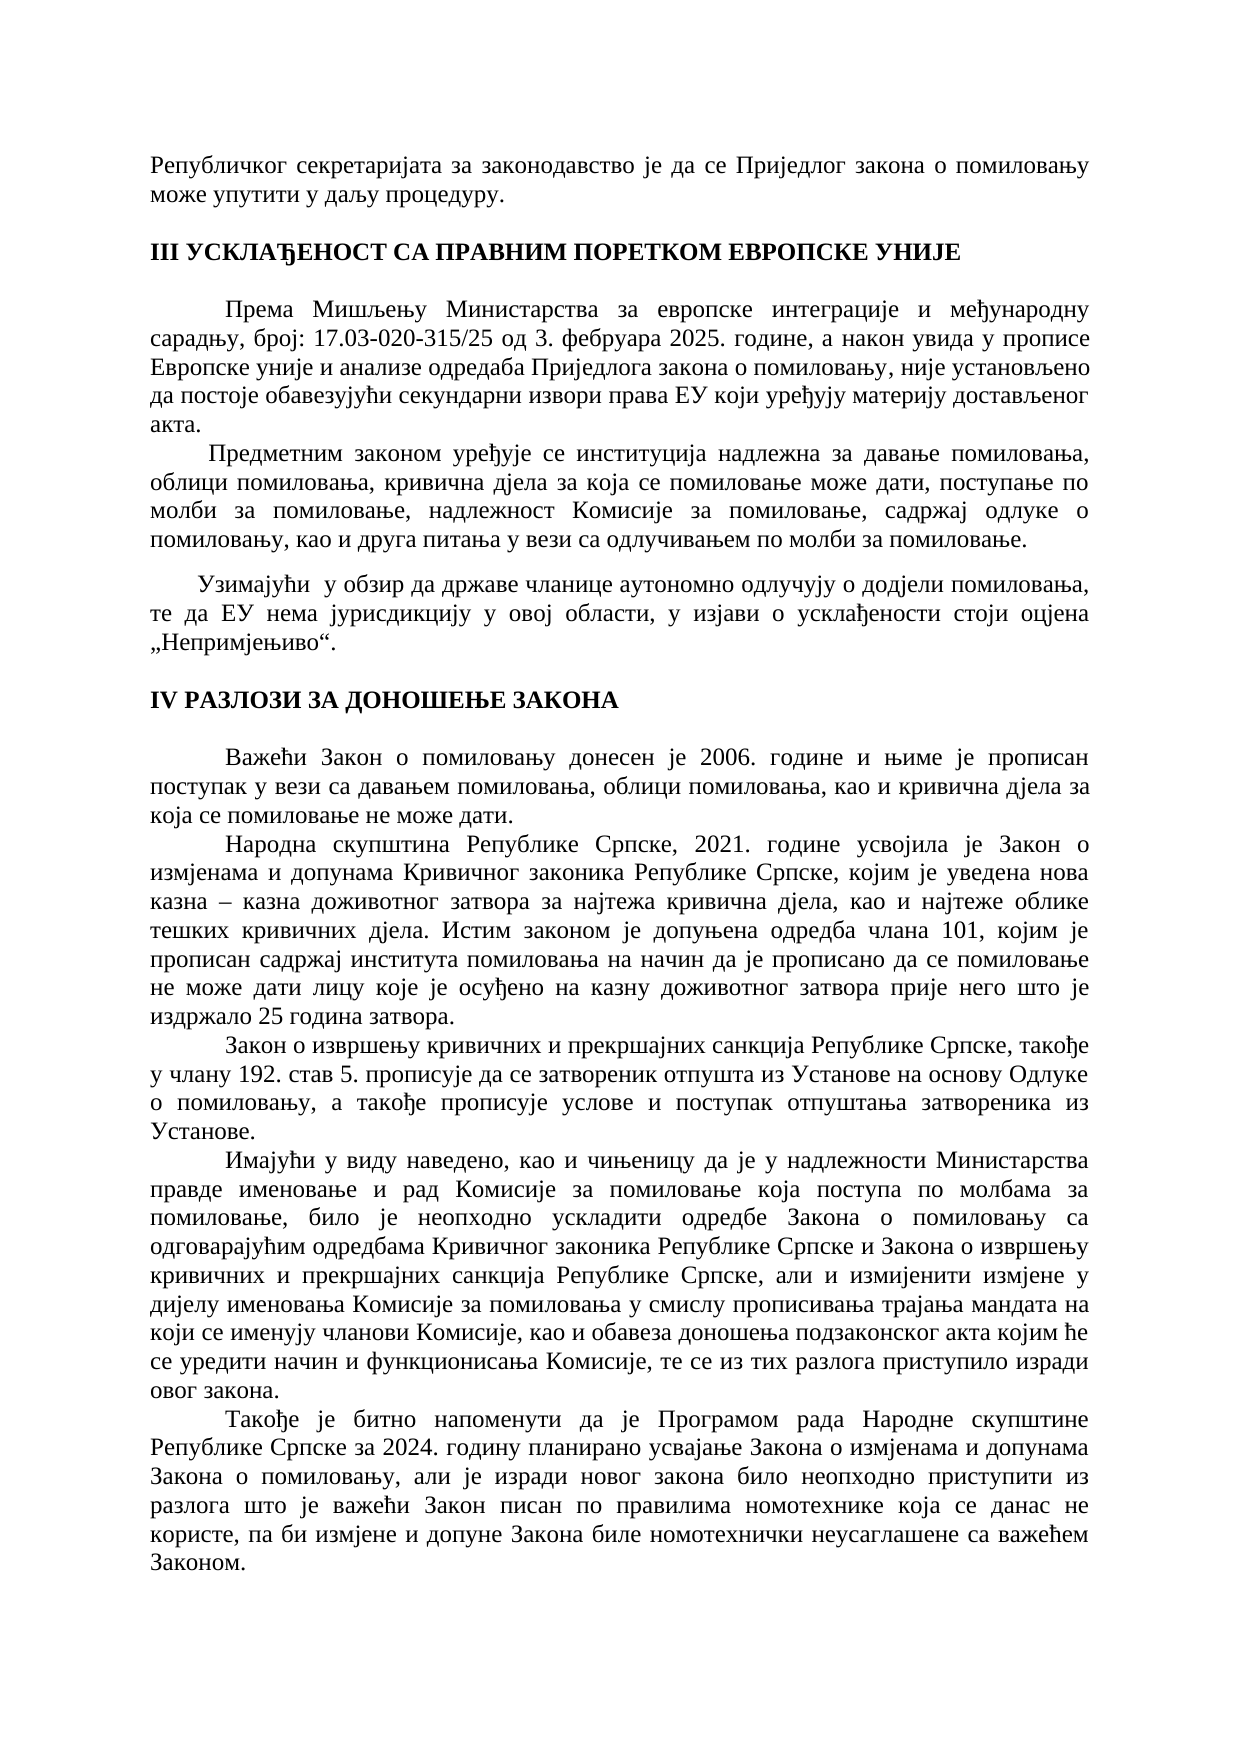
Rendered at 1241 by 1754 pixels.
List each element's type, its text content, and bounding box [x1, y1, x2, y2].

text IV РАЗЛОЗИ ЗА ДОНОШЕЊЕ ЗАКОНА [150, 685, 1090, 714]
text Такође је битно напоменути да је Програмом рада Народне скупштине Републике Српске за 2024. годину планирано усвајање Закона о измјенама и допунама Закона о помиловању, али је изради новог закона било неопходно приступити из разлога што је важећи Закон писан по правилима номотехнике која се данас не користе, па би измјене и допуне Закона биле номотехнички неусаглашене са важећем Законом. [150, 1404, 1090, 1576]
text III УСКЛАЂЕНОСТ СА ПРАВНИМ ПОРЕТКОМ ЕВРОПСКЕ УНИЈЕ [150, 237, 1090, 265]
text Имајући у виду наведено, као и чињеницу да је у надлежности Министарства правде именовање и рад Комисије за помиловање која поступа по молбама за помиловање, било је неопходно ускладити одредбе Закона о помиловању са одговарајућим одредбама Кривичног законика Републике Српске и Закона о извршењу кривичних и прекршајних санкција Републике Српске, али и измијенити измјене у дијелу именовања Комисије за помиловања у смислу прописивања трајања мандата на који се именују чланови Комисије, као и обавеза доношења подзаконског акта којим ће се уредити начин и функционисања Комисије, те се из тих разлога приступило изради овог закона. [150, 1145, 1090, 1404]
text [150, 150, 1090, 207]
text Узимајући у обзир да државе чланице аутономно одлучују о додјели помиловања, те да ЕУ нема јурисдикцију у овој области, у изјави о усклађености стоји оцјена „Непримјењиво“. [150, 569, 1090, 656]
text Закон о извршењу кривичних и прекршајних санкција Републике Српске, такође у члану 192. став 5. прописује да се затвореник отпушта из Установе на основу Одлуке о помиловању, а такође прописује услове и поступак отпуштања затвореника из Установе. [150, 1030, 1090, 1145]
text Важећи Закон о помиловању донесен је 2006. године и њиме је прописан поступак у вези са давањем помиловања, облици помиловања, као и кривична д‌јела за која се помиловање не може дати. [150, 742, 1090, 829]
text Према Мишљењу Министарства за европске интеграције и међународну сарадњу, број: 17.03-020-315/25 од 3. фебруара 2025. године, а након увида у прописе Европске уније и анализе одредаба Приједлога закона о помиловању, није установљено да постоје обавезујући секундарни извори права ЕУ који уређују материју достављеног акта. [150, 294, 1090, 438]
text Предметним законом уређује се институција надлежна за давање помиловања, облици помиловања, кривична дјела за која се помиловање може дати, поступање по молби за помиловање, надлежност Комисије за помиловање, садржај одлуке о помиловању, као и друга питања у вези са одлучивањем по молби за помиловање. [150, 438, 1090, 553]
text Народна скупштина Републике Српске, 2021. године усвојила је Закон о измјенама и допунама Кривичног законика Републике Српске, којим је уведена нова казна – казна доживотног затвора за најтежа кривична дјела, као и најтеже облике тешких кривичних дјела. Истим законом је допуњена одредба члана 101, којим је прописан садржај института помиловања на начин да је прописано да се помиловање не може дати лицу које је осуђено на казну доживотног затвора прије него што је издржало 25 година затвора. [150, 829, 1090, 1030]
